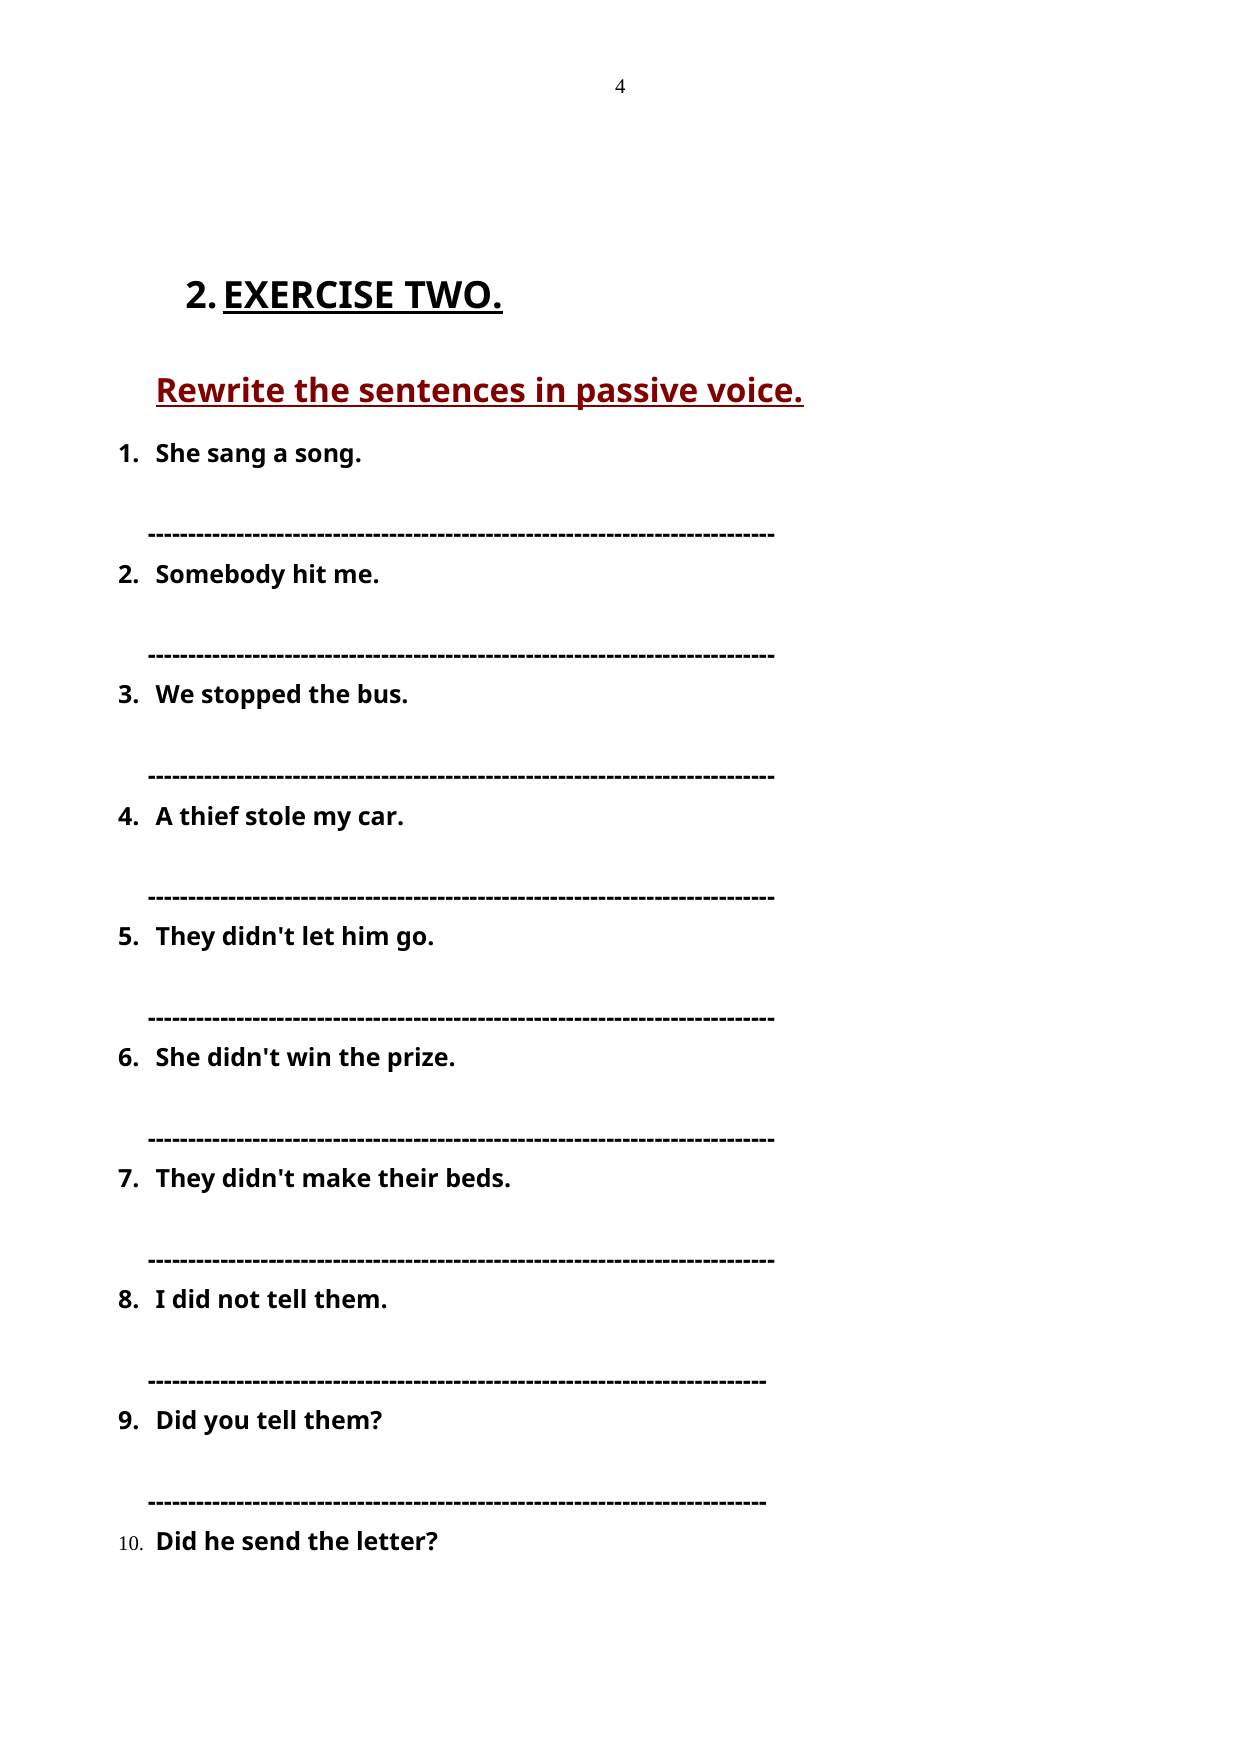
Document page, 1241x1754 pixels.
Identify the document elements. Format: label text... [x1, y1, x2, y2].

list Did you tell them? [118, 1403, 1093, 1437]
text ------------------------------------------------------------------------------ [148, 516, 1093, 550]
text ------------------------------------------------------------------------------ [148, 1121, 1093, 1155]
text ----------------------------------------------------------------------------- [148, 1362, 1093, 1397]
text ------------------------------------------------------------------------------ [148, 758, 1093, 792]
list A thief stole my car. [118, 798, 1093, 832]
list EXERCISE TWO. [185, 268, 1093, 319]
text ------------------------------------------------------------------------------ [148, 1000, 1093, 1034]
text ----------------------------------------------------------------------------- [148, 1483, 1093, 1517]
list Did he send the letter? [118, 1524, 1093, 1558]
text ------------------------------------------------------------------------------ [148, 637, 1093, 671]
list We stopped the bus. [118, 677, 1093, 711]
text ------------------------------------------------------------------------------ [148, 1242, 1093, 1276]
list I did not tell them. [118, 1282, 1093, 1316]
text ------------------------------------------------------------------------------ [148, 879, 1093, 913]
list They didn't make their beds. [118, 1161, 1093, 1195]
list She didn't win the prize. [118, 1040, 1093, 1074]
list Somebody hit me. [118, 556, 1093, 590]
text Rewrite the sentences in passive voice. [155, 366, 1093, 412]
list They didn't let him go. [118, 919, 1093, 953]
list She sang a song. [118, 435, 1093, 469]
